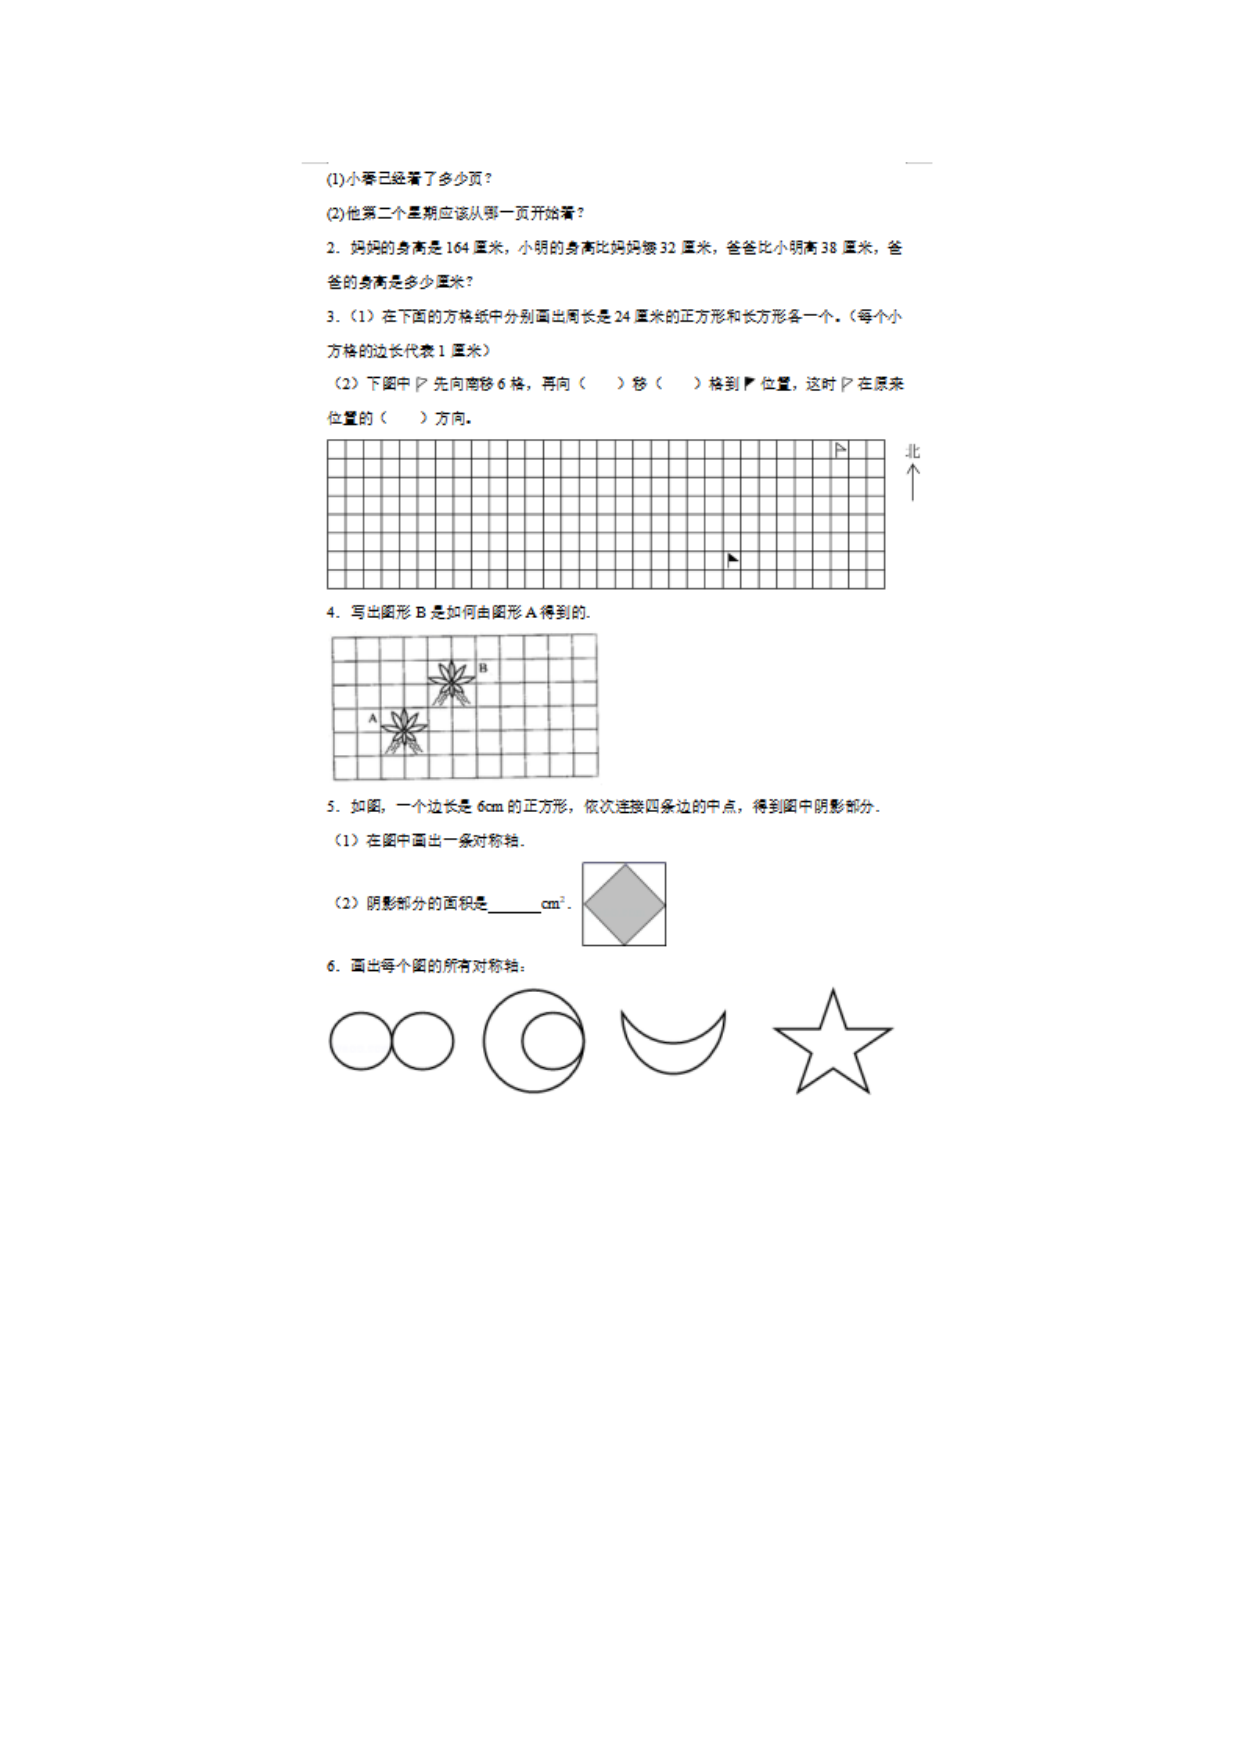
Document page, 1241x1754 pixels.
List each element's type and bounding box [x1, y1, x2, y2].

picture [288, 162, 953, 1150]
